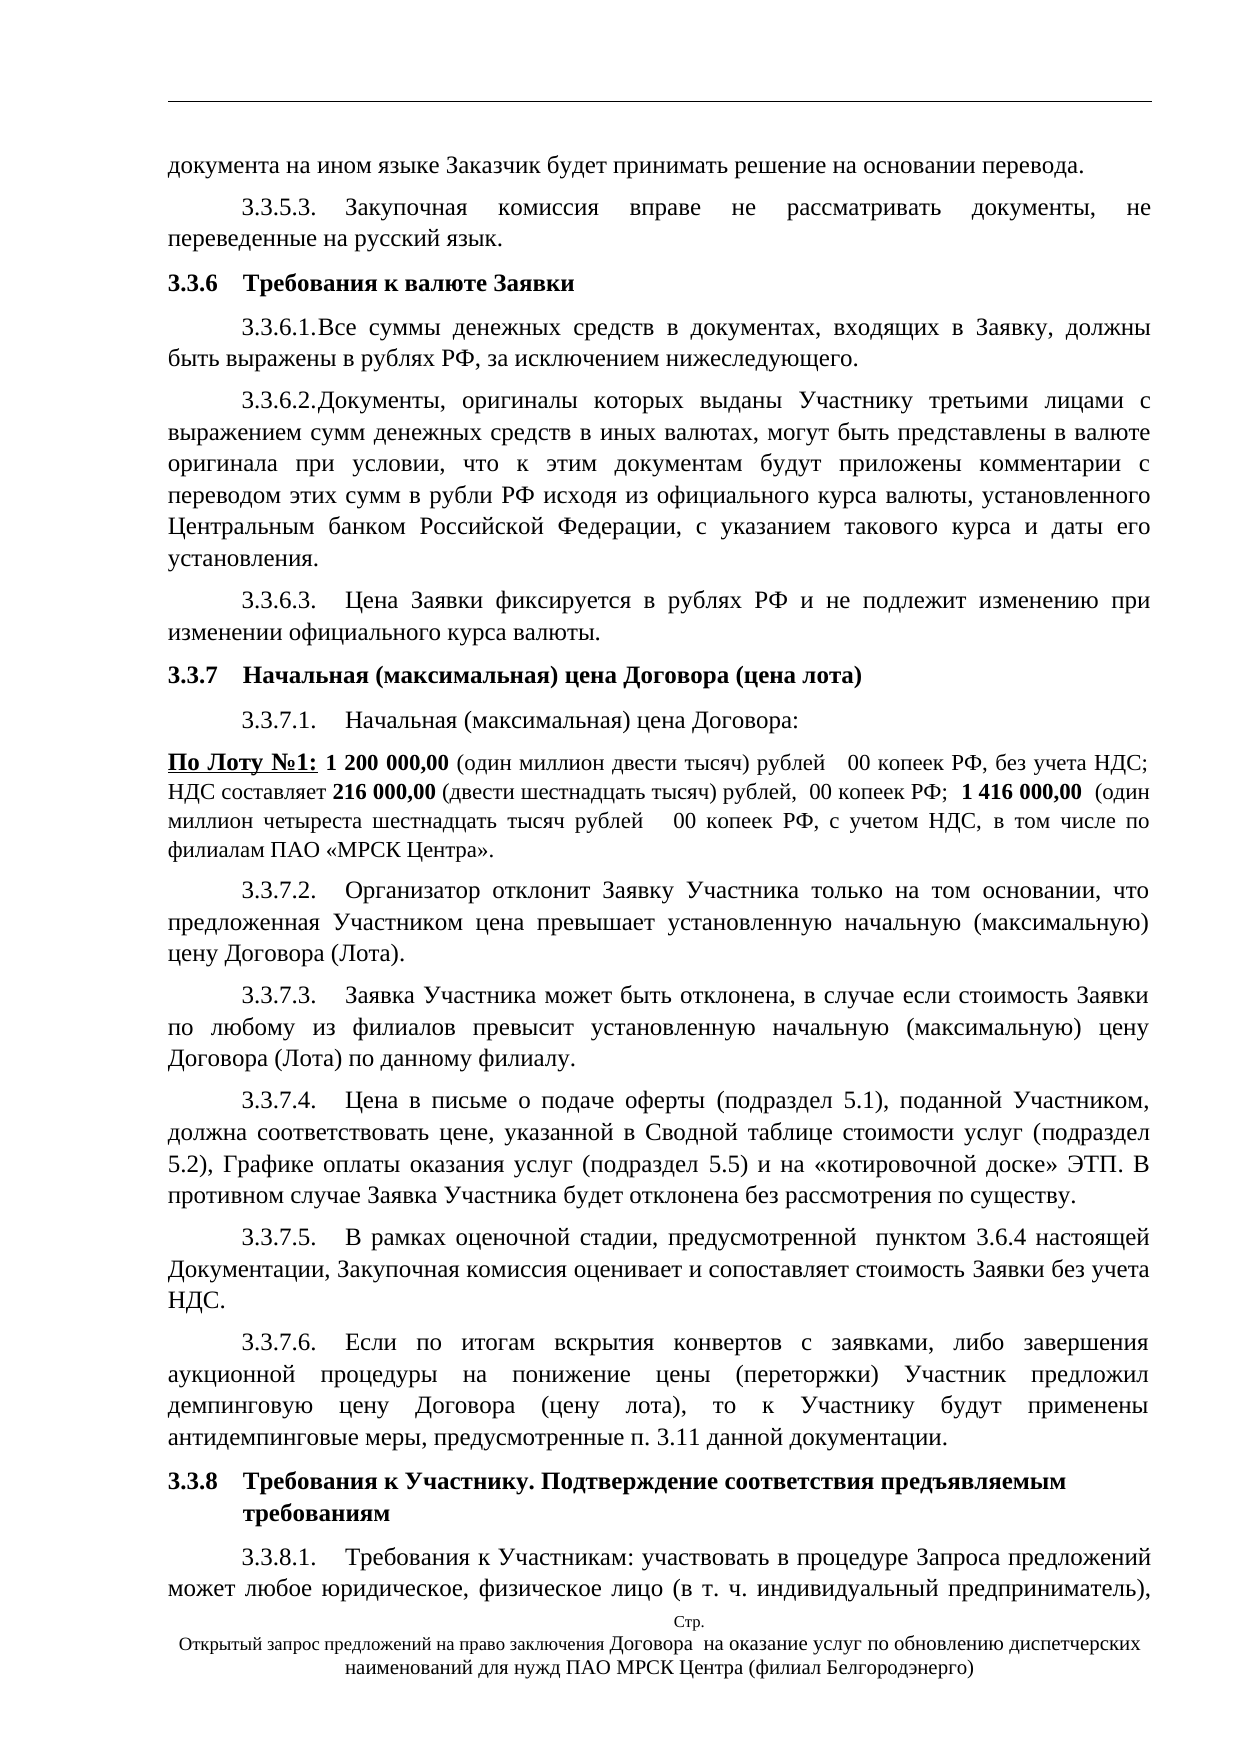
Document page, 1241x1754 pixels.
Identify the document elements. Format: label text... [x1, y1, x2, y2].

list Все суммы денежных средств в документах, входящих в Заявку, должны быть выражены в рублях РФ, за исключением нижеследующего. [168, 312, 1152, 372]
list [168, 1542, 1152, 1602]
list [168, 150, 1152, 179]
list Закупочная комиссия вправе не рассматривать документы, не переведенные на русский язык. [168, 192, 1152, 252]
subtitle Начальная (максимальная) цена Договора (цена лота) [168, 661, 1152, 689]
subtitle Требования к валюте Заявки [168, 268, 1152, 296]
list Цена Заявки фиксируется в рублях РФ и не подлежит изменению при изменении официального курса валюты. [168, 585, 1152, 645]
list Заявка Участника может быть отклонена, в случае если стоимость Заявки по любому из филиалов превысит установленную начальную (максимальную) цену Договора (Лота) по данному филиалу. [168, 980, 1150, 1072]
list Начальная (максимальная) цена Договора: [168, 705, 1150, 733]
list Организатор отклонит Заявку Участника только на том основании, что предложенная Участником цена превышает установленную начальную (максимальную) цену Договора (Лота). [168, 875, 1150, 967]
list Документы, оригиналы которых выданы Участнику третьими лицами с выражением сумм денежных средств в иных валютах, могут быть представлены в валюте оригинала при условии, что к этим документам будут приложены комментарии с переводом этих сумм в рубли РФ исходя из официального курса валюты, установленного Центральным банком Российской Федерации, с указанием такового курса и даты его установления. [168, 385, 1152, 572]
text По Лоту №1: 1 200 000,00 (один миллион двести тысяч) рублей 00 копеек РФ, без учета НДС; НДС составляет 216 000,00 (двести шестнадцать тысяч) рублей, 00 копеек РФ; 1 416 000,00 (один миллион четыреста шестнадцать тысяч рублей 00 копеек РФ, с учетом НДС, в том числе по филиалам ПАО «МРСК Центра». [168, 747, 1150, 862]
subtitle Требования к Участнику. Подтверждение соответствия предъявляемым требованиям [168, 1466, 1152, 1526]
